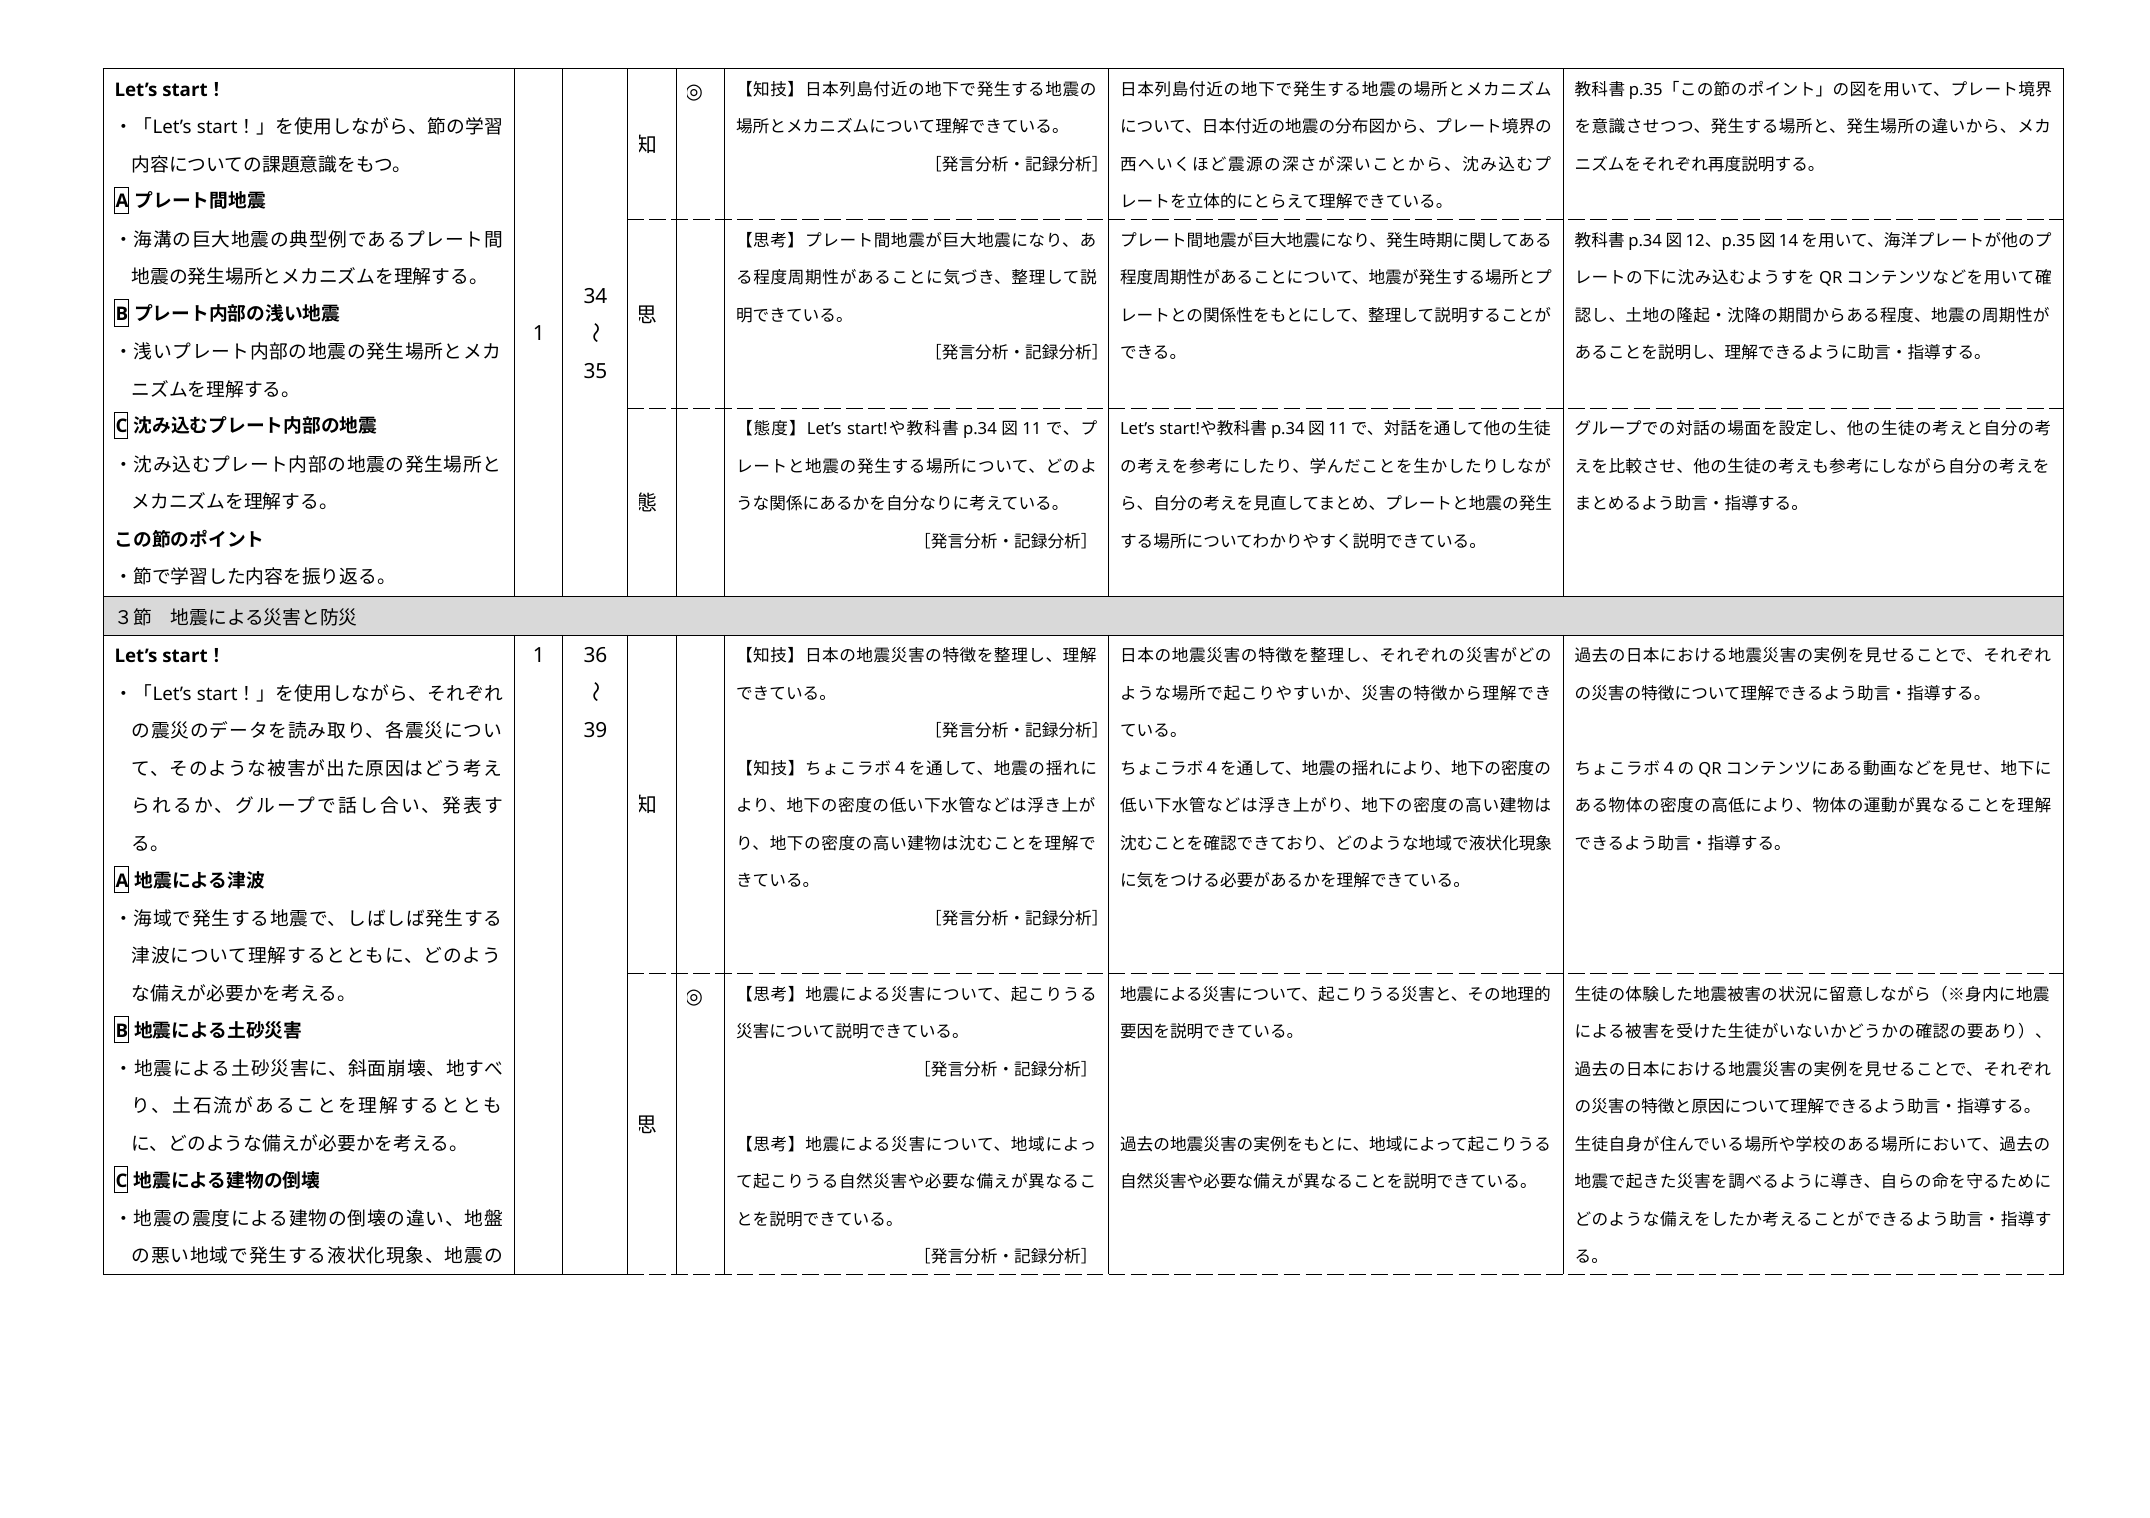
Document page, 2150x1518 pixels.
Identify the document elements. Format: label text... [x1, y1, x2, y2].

table_cell 思 [628, 973, 676, 1274]
table_cell ◎ [677, 69, 724, 219]
table_cell プレート間地震が巨大地震になり、発生時期に関してある程度周期性があることについて、地震が発生する場所とプレートとの関係性をもとにして、整理して説明することができる。 [1109, 219, 1563, 408]
table_cell 34 ～ 35 [563, 69, 627, 596]
table_cell 【知技】日本列島付近の地下で発生する地震の場所とメカニズムについて理解できている。 ［発言分析・記録分析］ [725, 69, 1108, 219]
table_cell 【態度】Let’s start!や教科書p.34図11で、プレートと地震の発生する場所について、どのような関係にあるかを自分なりに考えている。 ［発言分析・記録分析］ [725, 408, 1108, 596]
table_cell 生徒の体験した地震被害の状況に留意しながら（※身内に地震による被害を受けた生徒がいないかどうかの確認の要あり）、過去の日本における地震災害の実例を見せることで、それぞれの災害の特徴と原因について理解できるよう助言・指導する。 生徒自身が住んでいる場所や学校のある場所において、過去の地震で起きた災害を調べるように導き、自らの命を守るためにどのような備えをしたか考えることができるよう助言・指導する。 [1564, 973, 2063, 1274]
table_cell [677, 219, 724, 408]
table_cell 日本の地震災害の特徴を整理し、それぞれの災害がどのような場所で起こりやすいか、災害の特徴から理解できている。 ちょこラボ４を通して、地震の揺れにより、地下の密度の低い下水管などは浮き上がり、地下の密度の高い建物は沈むことを確認できており、どのような地域で液状化現象に気をつける必要があるかを理解できている。 [1109, 636, 1563, 973]
table_cell 日本列島付近の地下で発生する地震の場所とメカニズムについて、日本付近の地震の分布図から、プレート境界の西へいくほど震源の深さが深いことから、沈み込むプレートを立体的にとらえて理解できている。 [1109, 69, 1563, 219]
table_cell 【思考】プレート間地震が巨大地震になり、ある程度周期性があることに気づき、整理して説明できている。 ［発言分析・記録分析］ [725, 219, 1108, 408]
table_cell 36 ～ 39 [563, 636, 627, 1274]
table_cell Let’s start!や教科書p.34図11で、対話を通して他の生徒の考えを参考にしたり、学んだことを生かしたりしながら、自分の考えを見直してまとめ、プレートと地震の発生する場所についてわかりやすく説明できている。 [1109, 408, 1563, 596]
table_cell 過去の日本における地震災害の実例を見せることで、それぞれの災害の特徴について理解できるよう助言・指導する。 ちょこラボ４のQRコンテンツにある動画などを見せ、地下にある物体の密度の高低により、物体の運動が異なることを理解できるよう助言・指導する。 [1564, 636, 2063, 973]
table_cell ◎ [677, 973, 724, 1274]
table_cell ３節 地震による災害と防災 [104, 597, 2063, 635]
table_cell 1 [515, 636, 562, 1274]
table_cell 【思考】地震による災害について、起こりうる災害について説明できている。 ［発言分析・記録分析］ 【思考】地震による災害について、地域によって起こりうる自然災害や必要な備えが異なることを説明できている。 ［発言分析・記録分析］ [725, 973, 1108, 1274]
table_cell 教科書p.35「この節のポイント」の図を用いて、プレート境界を意識させつつ、発生する場所と、発生場所の違いから、メカニズムをそれぞれ再度説明する。 [1564, 69, 2063, 219]
table_cell 思 [628, 219, 676, 408]
table_cell 知 [628, 69, 676, 219]
table_cell Let’s start！ ・「Let’s start！」を使用しながら、節の学習内容についての課題意識をもつ。 A プレート間地震 ・海溝の巨大地震の典型例であるプレート間地震の発生場所とメカニズムを理解する。 B プレート内部の浅い地震 ・浅いプレート内部の地震の発生場所とメカニズムを理解する。 C 沈み込むプレート内部の地震 ・沈み込むプレート内部の地震の発生場所とメカニズムを理解する。 この節のポイント ・節で学習した内容を振り返る。 [104, 69, 514, 596]
table_cell 1 [515, 69, 562, 596]
table_cell 態 [628, 408, 676, 596]
table_cell 知 [628, 636, 676, 973]
table_cell 【知技】日本の地震災害の特徴を整理し、理解できている。 ［発言分析・記録分析］ 【知技】ちょこラボ４を通して、地震の揺れにより、地下の密度の低い下水管などは浮き上がり、地下の密度の高い建物は沈むことを理解できている。 ［発言分析・記録分析］ [725, 636, 1108, 973]
table_cell 教科書p.34図12、p.35図14を用いて、海洋プレートが他のプレートの下に沈み込むようすをQRコンテンツなどを用いて確認し、土地の隆起・沈降の期間からある程度、地震の周期性があることを説明し、理解できるように助言・指導する。 [1564, 219, 2063, 408]
table_cell Let’s start！ ・「Let’s start！」を使用しながら、それぞれの震災のデータを読み取り、各震災について、そのような被害が出た原因はどう考えられるか、グループで話し合い、発表する。 A 地震による津波 ・海域で発生する地震で、しばしば発生する津波について理解するとともに、どのような備えが必要かを考える。 B 地震による土砂災害 ・地震による土砂災害に、斜面崩壊、地すべり、土石流があることを理解するとともに、どのような備えが必要かを考える。 C 地震による建物の倒壊 ・地震の震度による建物の倒壊の違い、地盤の悪い地域で発生する液状化現象、地震のメカニズムの違いによる被害の範囲の違いを理解するとともに、どのような備えが必要かを考える。 ＜ちょこラボ４＞液状化現象を確かめよう ・液状化現象を実験で再現し、その特徴を整理しまとめる。 D 地震による火災 ・地震による火災の特徴を理解するとともに、どのような備えが必要かを考える。 E 地震の発生は予測可能か ・地震の発生の日時、場所、規模を正確に予知することは、現在のところ不可能であることを理解する。 F 地震直後の情報伝達 ・発生した地震の情報をいち早く伝えるしくみとして緊急地震速報ほか、震災軽減のための取り組みを理解する。 この節のポイント ・節で学習した内容を振り返る。 ＜コラム＞古文書から調べる昔の地震 ・過去の大地震を古文書から調べることができることを知る。 ＜コラム＞地震波の周期と建物の揺れ ・地震波の周期の長短によって、建物の揺れ方が異なることを知る。 [104, 636, 514, 1274]
table_cell [677, 408, 724, 596]
table_cell [677, 636, 724, 973]
table_cell 地震による災害について、起こりうる災害と、その地理的要因を説明できている。 過去の地震災害の実例をもとに、地域によって起こりうる自然災害や必要な備えが異なることを説明できている。 [1109, 973, 1563, 1274]
table_cell グループでの対話の場面を設定し、他の生徒の考えと自分の考えを比較させ、他の生徒の考えも参考にしながら自分の考えをまとめるよう助言・指導する。 [1564, 408, 2063, 596]
